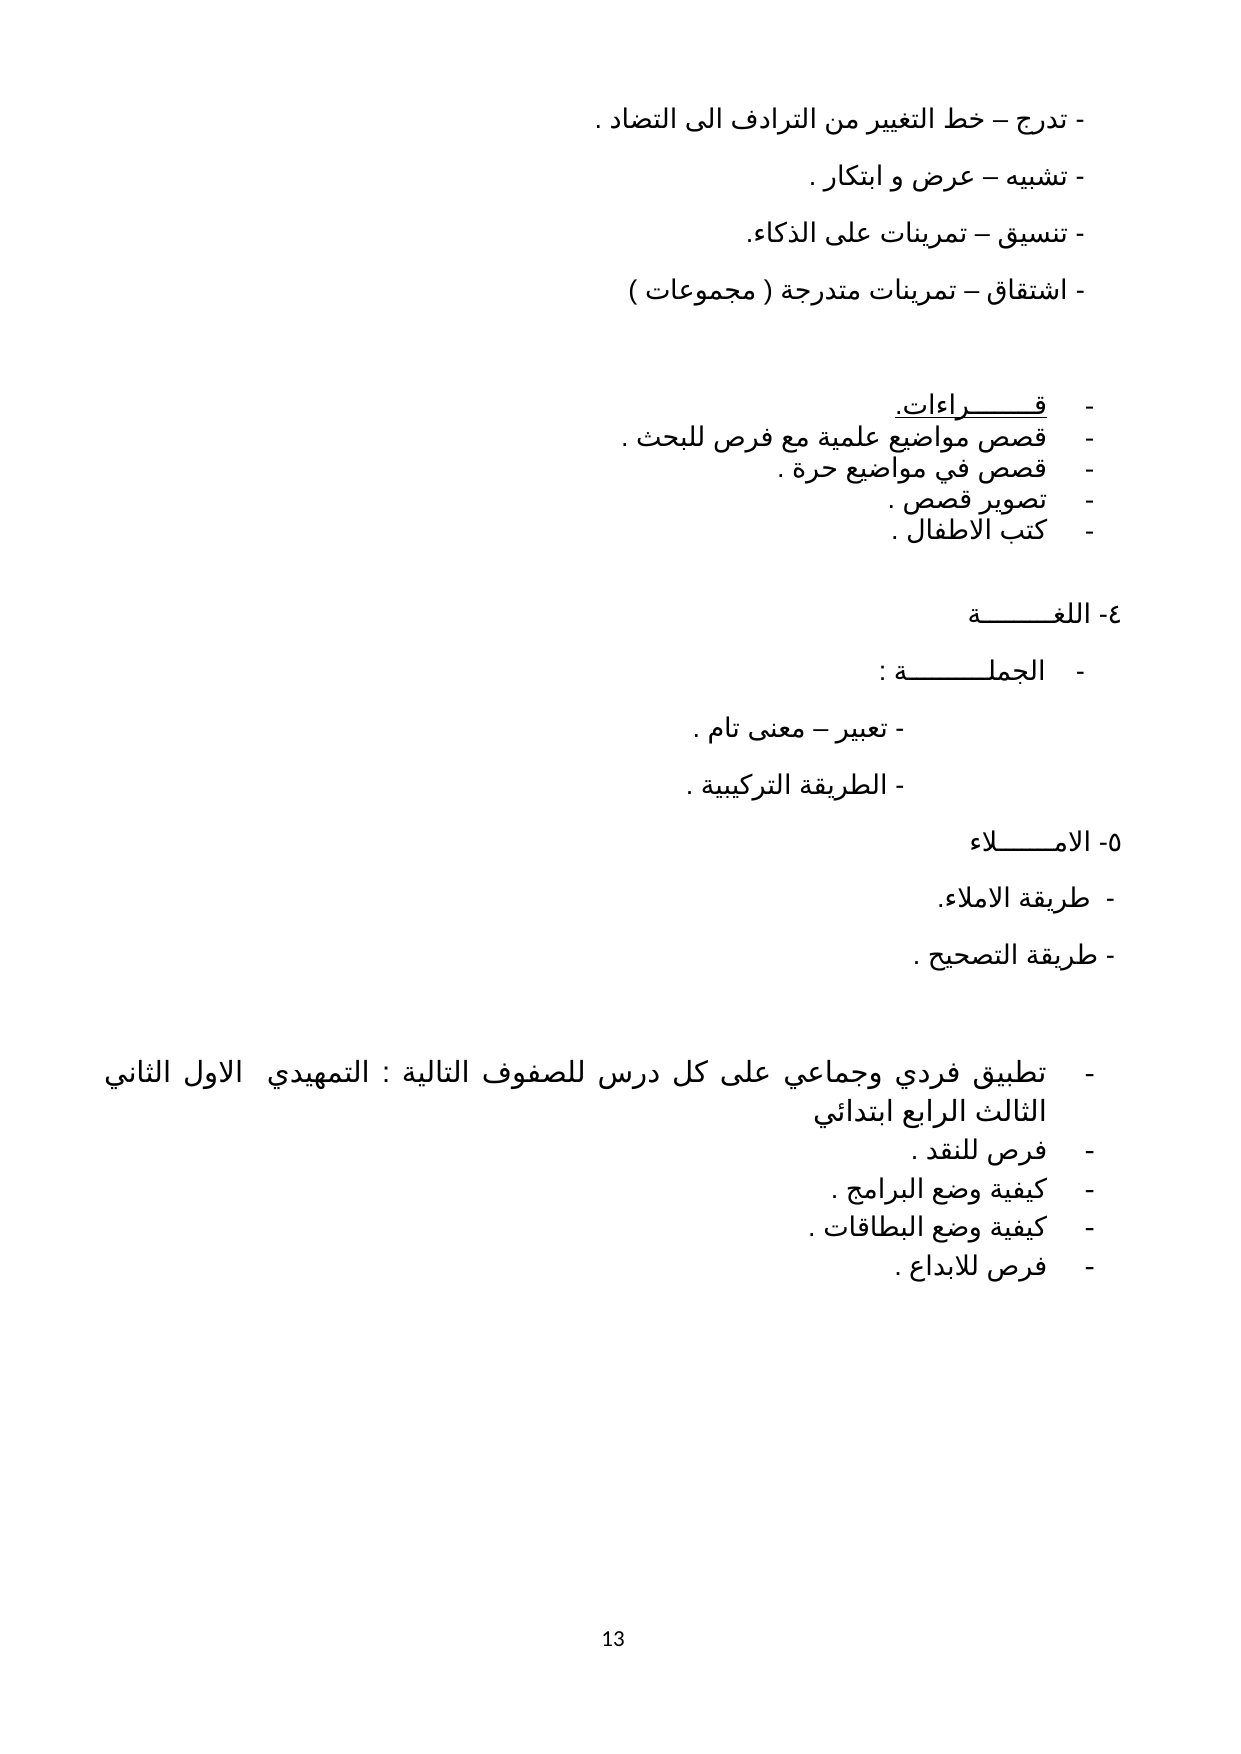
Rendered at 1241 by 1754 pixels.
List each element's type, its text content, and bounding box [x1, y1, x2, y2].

list تطبيق فردي وجماعي على كل درس للصفوف التالية : التمهيدي الاول الثاني الثالث الرابع ابتدائي [103, 1055, 1085, 1127]
list فرص للابداع . [103, 1248, 1085, 1282]
text - تدرج – خط التغيير من الترادف الى التضاد . [103, 103, 1122, 135]
text ٥- الامـــــــلاء [103, 826, 1122, 857]
text - اشتقاق – تمرينات متدرجة ( مجموعات ) [103, 274, 1122, 305]
list تصوير قصص . [103, 483, 1085, 514]
text - الجملــــــــــة : [103, 655, 1085, 687]
list كيفية وضع البرامج . [103, 1171, 1085, 1204]
text ٤- اللغـــــــــة [103, 598, 1122, 630]
list فرص للنقد . [103, 1132, 1085, 1166]
list قصص مواضيع علمية مع فرص للبحث . [103, 421, 1085, 452]
text - تعبير – معنى تام . [103, 712, 1085, 743]
list كيفية وضع البطاقات . [103, 1209, 1085, 1243]
list قصص في مواضيع حرة . [103, 452, 1085, 483]
text - طريقة الاملاء. [103, 882, 1122, 914]
text - تشبيه – عرض و ابتكار . [103, 160, 1122, 191]
text - تنسيق – تمرينات على الذكاء. [103, 217, 1122, 248]
text - طريقة التصحيح . [103, 939, 1122, 970]
list كتب الاطفال . [103, 514, 1085, 546]
text - الطريقة التركيبية . [103, 769, 1085, 800]
list قــــــــراءات. [103, 389, 1085, 421]
